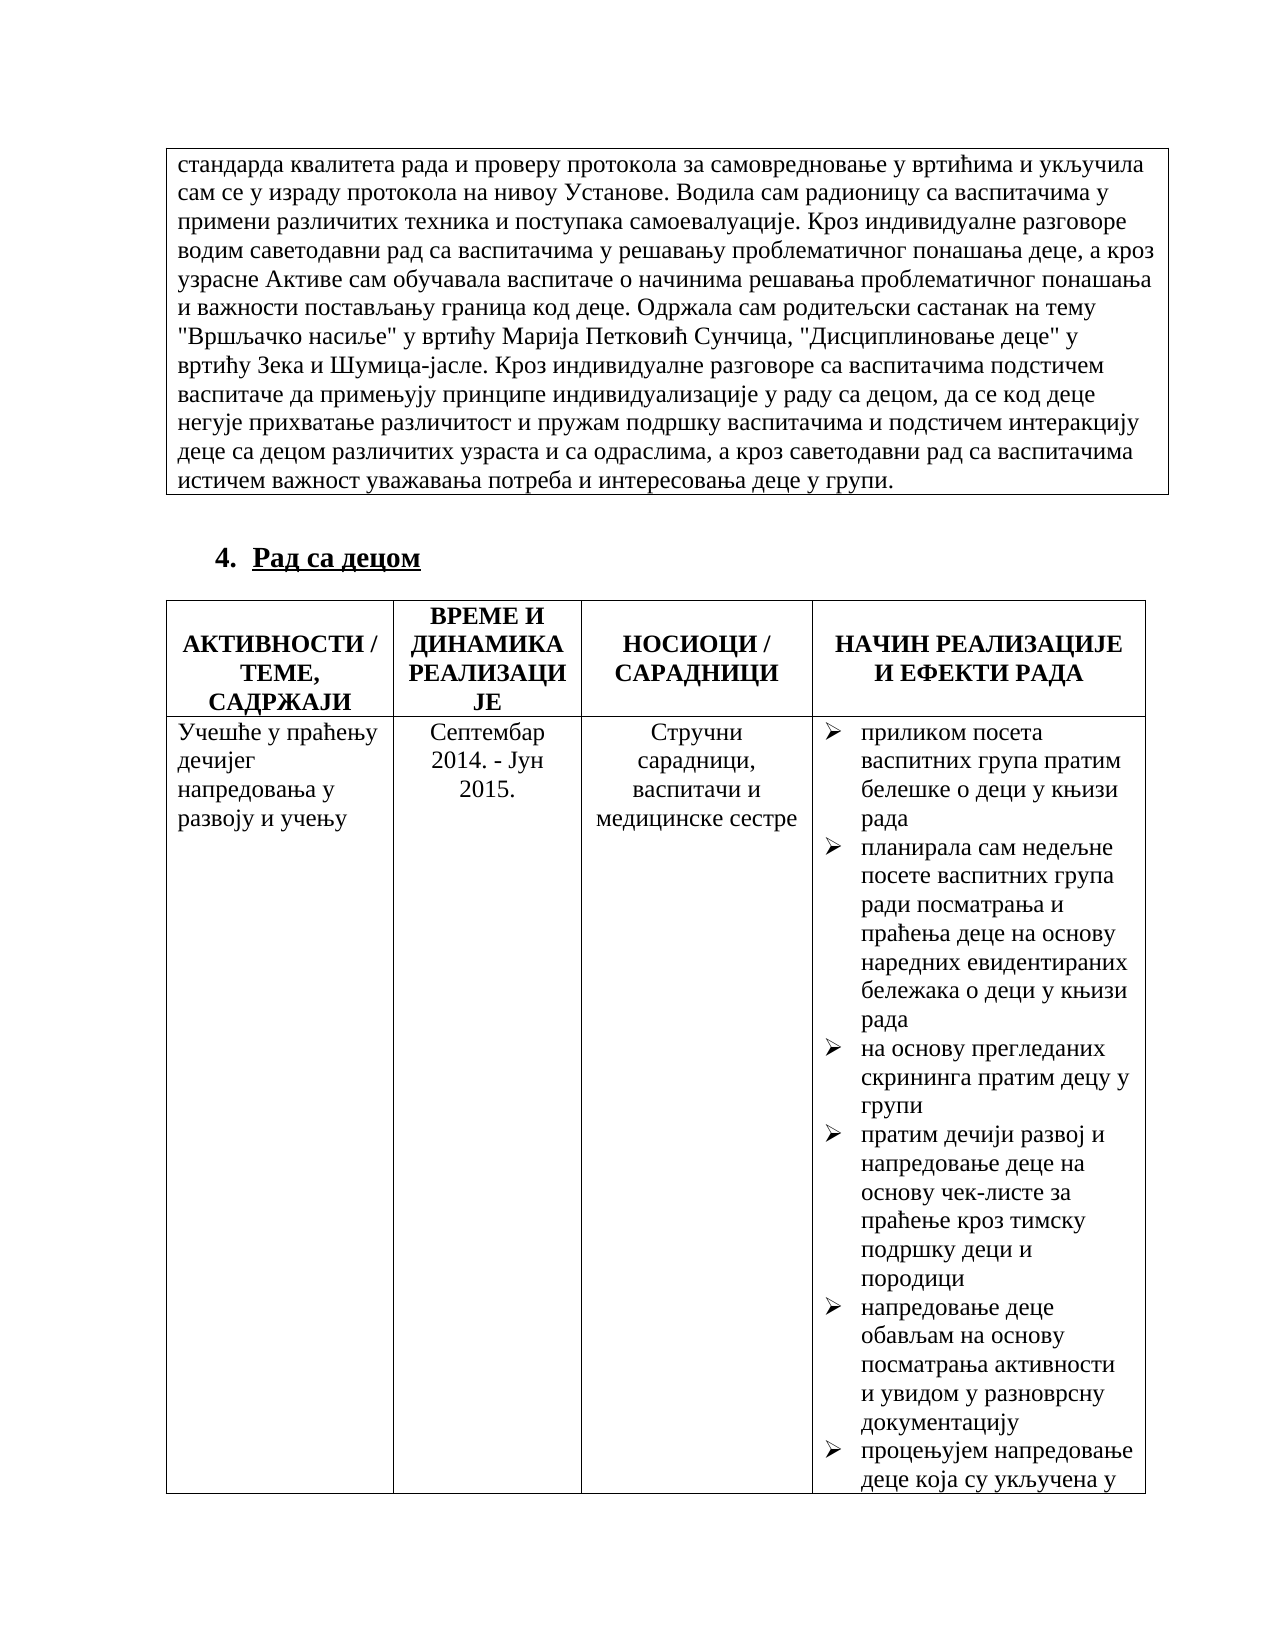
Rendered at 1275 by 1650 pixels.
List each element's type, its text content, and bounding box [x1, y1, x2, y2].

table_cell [582, 717, 812, 1493]
table_header НОСИОЦИ / САРАДНИЦИ [582, 601, 812, 716]
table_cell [813, 717, 1145, 1493]
table_header ВРЕМЕ И ДИНАМИКА РЕАЛИЗАЦИЈЕ [394, 601, 581, 716]
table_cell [167, 717, 393, 1493]
table_header НАЧИН РЕАЛИЗАЦИЈЕ И ЕФЕКТИ РАДА [813, 601, 1145, 716]
list Рад са децом [215, 540, 1157, 574]
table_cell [394, 717, 581, 1493]
table_header АКТИВНОСТИ / ТЕМЕ, САДРЖАЈИ [167, 601, 393, 716]
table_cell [167, 149, 1168, 494]
